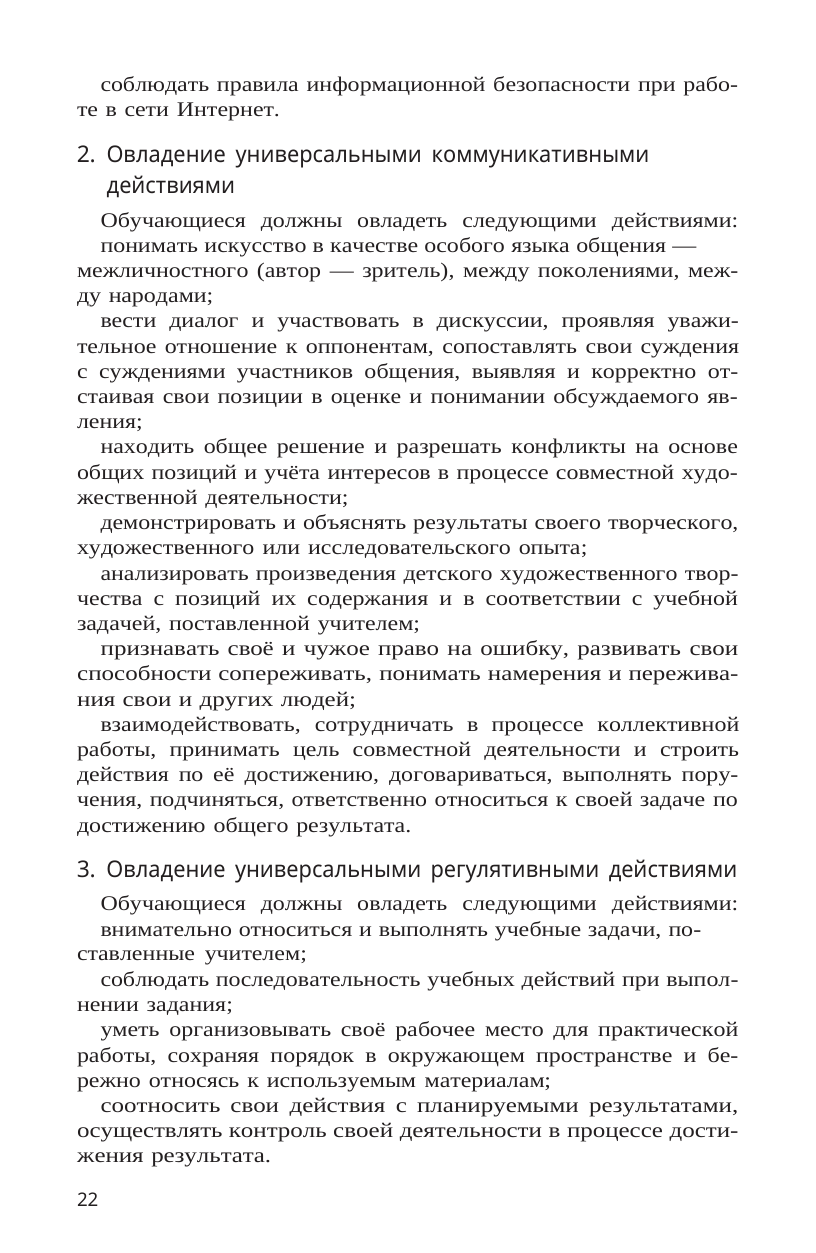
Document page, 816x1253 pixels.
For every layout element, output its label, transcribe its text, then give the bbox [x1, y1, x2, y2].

text признавать своё и чужое право на ошибку, развивать свои способности сопереживать, понимать намерения и пережива- ния свои и других людей; [77, 636, 739, 711]
text Обучающиеся должны овладеть следующими действиями: понимать искусство в качестве особого языка общения — [100, 207, 739, 257]
text соблюдать правила информационной безопасности при рабо- те в сети Интернет. [77, 72, 739, 121]
text уметь организовывать своё рабочее место для практической работы, сохраняя порядок в окружающем пространстве и бе- режно относясь к используемым материалам; [77, 1017, 739, 1092]
text соблюдать последовательность учебных действий при выпол- нении задания; [77, 967, 739, 1016]
subtitle Овладение универсальными коммуникативными действиями [77, 138, 751, 200]
text находить общее решение и разрешать конфликты на основе общих позиций и учёта интересов в процессе совместной худо- жественной деятельности; [77, 434, 739, 509]
text взаимодействовать, сотрудничать в процессе коллективной работы, принимать цель совместной деятельности и строить действия по её достижению, договариваться, выполнять пору- чения, подчиняться, ответственно относиться к своей задаче по достижению общего результата. [77, 712, 739, 837]
text межличностного (автор — зритель), между поколениями, меж- ду народами; [77, 258, 739, 307]
text анализировать произведения детского художественного твор- чества с позиций их содержания и в соответствии с учебной задачей, поставленной учителем; [77, 560, 739, 635]
subtitle Овладение универсальными регулятивными действиями [77, 852, 751, 884]
text Обучающиеся должны овладеть следующими действиями: внимательно относиться и выполнять учебные задачи, по- [100, 891, 739, 941]
text 22 [77, 1186, 751, 1212]
text вести диалог и участвовать в дискуссии, проявляя уважи- тельное отношение к оппонентам, сопоставлять свои суждения с суждениями участников общения, выявляя и корректно от- стаивая свои позиции в оценке и понимании обсуждаемого яв- ления; [77, 308, 739, 433]
text ставленные учителем; [77, 942, 751, 966]
text демонстрировать и объяснять результаты своего творческого, художественного или исследовательского опыта; [77, 510, 739, 559]
text соотносить свои действия с планируемыми результатами, осуществлять контроль своей деятельности в процессе дости- жения результата. [77, 1093, 739, 1167]
